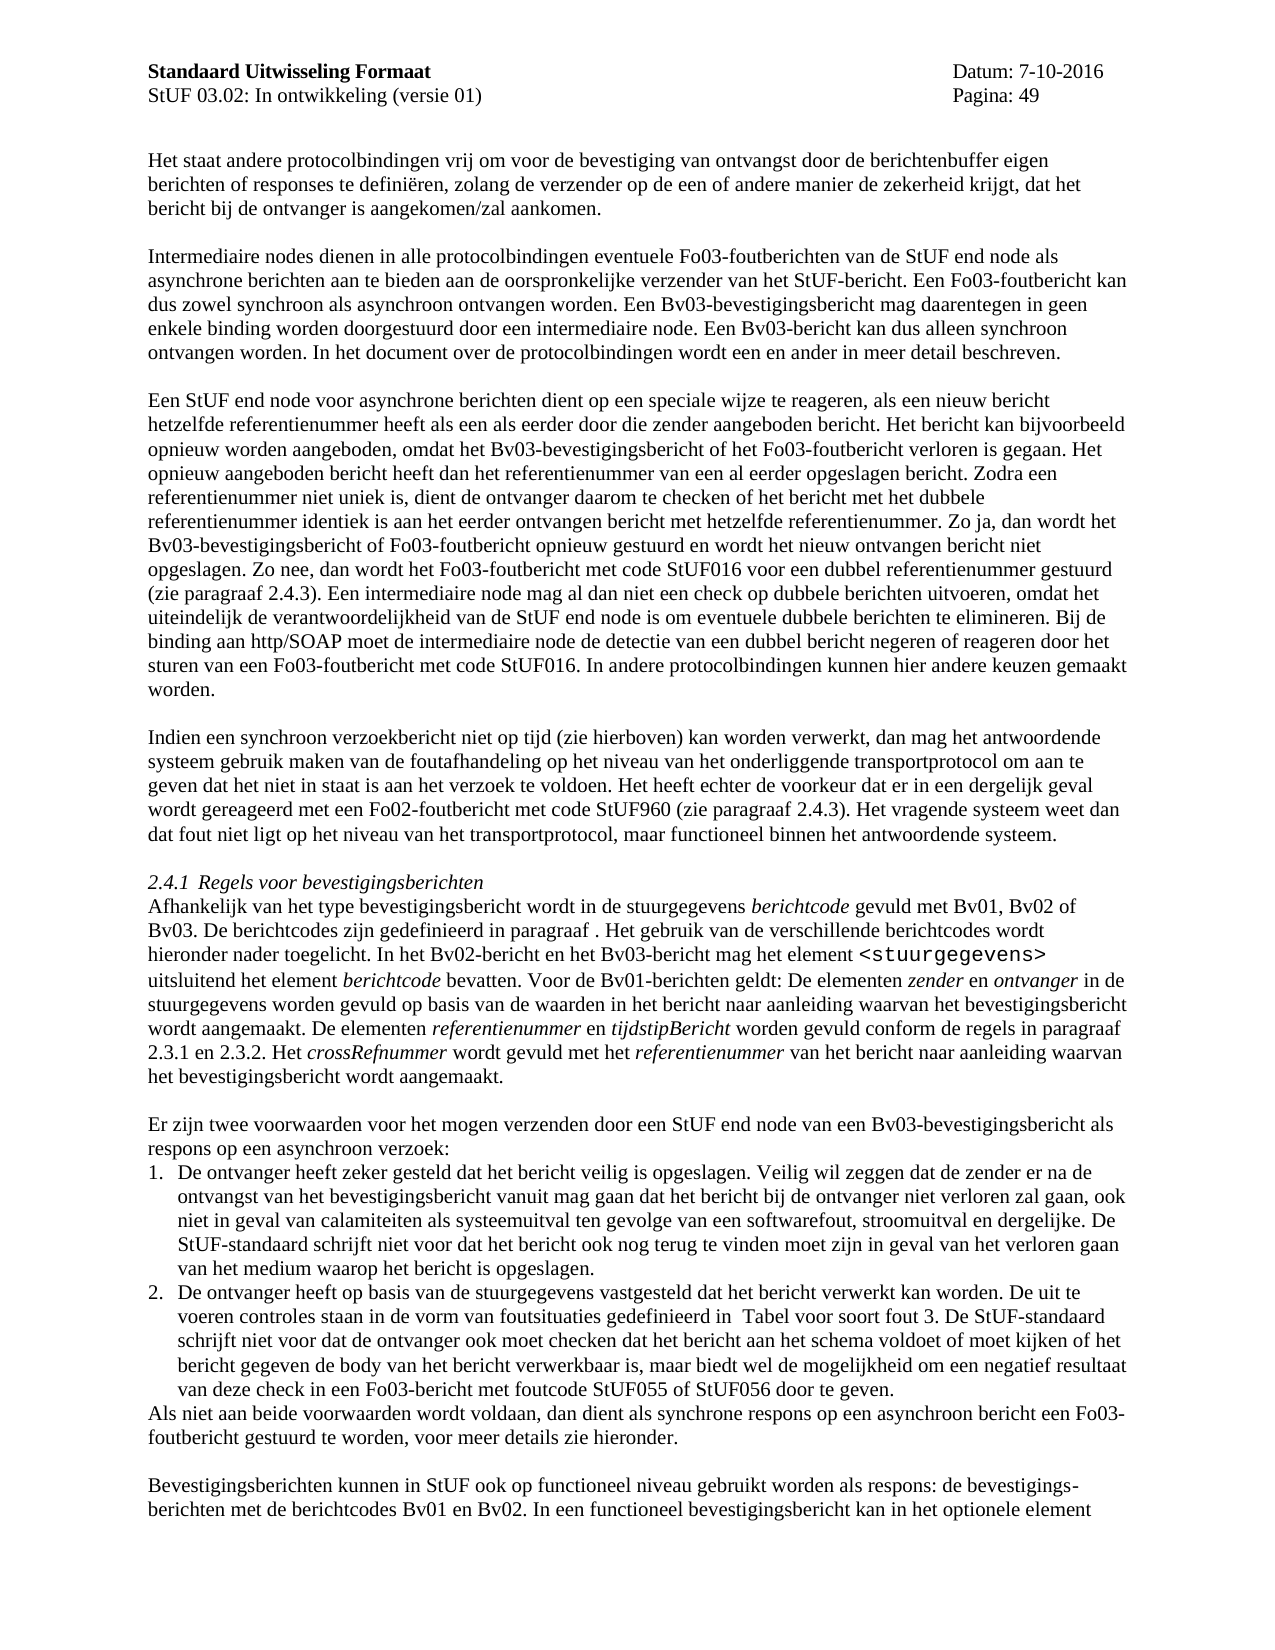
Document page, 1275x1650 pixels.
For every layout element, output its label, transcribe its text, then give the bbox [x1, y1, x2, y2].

text Intermediaire nodes dienen in alle protocolbindingen eventuele Fo03-foutberichten van de StUF end node als asynchrone berichten aan te bieden aan de oorspronkelijke verzender van het StUF-bericht. Een Fo03-foutbericht kan dus zowel synchroon als asynchroon ontvangen worden. Een Bv03-bevestigingsbericht mag daarentegen in geen enkele binding worden doorgestuurd door een intermediaire node. Een Bv03-bericht kan dus alleen synchroon ontvangen worden. In het document over de protocolbindingen wordt een en ander in meer detail beschreven. [148, 244, 1127, 364]
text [148, 1473, 1127, 1521]
subtitle Regels voor bevestigingsberichten [148, 869, 1127, 894]
text Een StUF end node voor asynchrone berichten dient op een speciale wijze te reageren, als een nieuw bericht hetzelfde referentienummer heeft als een als eerder door die zender aangeboden bericht. Het bericht kan bijvoorbeeld opnieuw worden aangeboden, omdat het Bv03-bevestigingsbericht of het Fo03-foutbericht verloren is gegaan. Het opnieuw aangeboden bericht heeft dan het referentienummer van een al eerder opgeslagen bericht. Zodra een referentienummer niet uniek is, dient de ontvanger daarom te checken of het bericht met het dubbele referentienummer identiek is aan het eerder ontvangen bericht met hetzelfde referentienummer. Zo ja, dan wordt het Bv03-bevestigingsbericht of Fo03-foutbericht opnieuw gestuurd en wordt het nieuw ontvangen bericht niet opgeslagen. Zo nee, dan wordt het Fo03-foutbericht met code StUF016 voor een dubbel referentienummer gestuurd (zie paragraaf 4.4.3). Een intermediaire node mag al dan niet een check op dubbele berichten uitvoeren, omdat het uiteindelijk de verantwoordelijkheid van de StUF end node is om eventuele dubbele berichten te elimineren. Bij de binding aan http/SOAP moet de intermediaire node de detectie van een dubbel bericht negeren of reageren door het sturen van een Fo03-foutbericht met code StUF016. In andere protocolbindingen kunnen hier andere keuzen gemaakt worden. [148, 388, 1127, 701]
text Er zijn twee voorwaarden voor het mogen verzenden door een StUF end node van een Bv03-bevestigingsbericht als respons op een asynchroon verzoek: [148, 1112, 1127, 1160]
text Afhankelijk van het type bevestigingsbericht wordt in de stuurgegevens berichtcode gevuld met Bv01, Bv02 of Bv03. De berichtcodes zijn gedefinieerd in paragraaf 4.1.2. Het gebruik van de verschillende berichtcodes wordt hieronder nader toegelicht. In het Bv02-bericht en het Bv03-bericht mag het element <stuurgegevens> uitsluitend het element berichtcode bevatten. Voor de Bv01-berichten geldt: De elementen zender en ontvanger in de stuurgegevens worden gevuld op basis van de waarden in het bericht naar aanleiding waarvan het bevestigingsbericht wordt aangemaakt. De elementen referentienummer en tijdstipBericht worden gevuld conform de regels in paragraaf 4.3.1 en 4.3.2. Het crossRefnummer wordt gevuld met het referentienummer van het bericht naar aanleiding waarvan het bevestigingsbericht wordt aangemaakt. [148, 894, 1127, 1088]
text Het staat andere protocolbindingen vrij om voor de bevestiging van ontvangst door de berichtenbuffer eigen berichten of responses te definiëren, zolang de verzender op de een of andere manier de zekerheid krijgt, dat het bericht bij de ontvanger is aangekomen/zal aankomen. [148, 148, 1127, 220]
text Indien een synchroon verzoekbericht niet op tijd (zie hierboven) kan worden verwerkt, dan mag het antwoordende systeem gebruik maken van de foutafhandeling op het niveau van het onderliggende transportprotocol om aan te geven dat het niet in staat is aan het verzoek te voldoen. Het heeft echter de voorkeur dat er in een dergelijk geval wordt gereageerd met een Fo02-foutbericht met code StUF960 (zie paragraaf 4.4.3). Het vragende systeem weet dan dat fout niet ligt op het niveau van het transportprotocol, maar functioneel binnen het antwoordende systeem. [148, 725, 1127, 846]
list De ontvanger heeft op basis van de stuurgegevens vastgesteld dat het bericht verwerkt kan worden. De uit te voeren controles staan in de vorm van foutsituaties gedefinieerd in Tabel voor soort fout 3. De StUF-standaard schrijft niet voor dat de ontvanger ook moet checken dat het bericht aan het schema voldoet of moet kijken of het bericht gegeven de body van het bericht verwerkbaar is, maar biedt wel de mogelijkheid om een negatief resultaat van deze check in een Fo03-bericht met foutcode StUF055 of StUF056 door te geven. [148, 1280, 1127, 1401]
text Als niet aan beide voorwaarden wordt voldaan, dan dient als synchrone respons op een asynchroon bericht een Fo03-foutbericht gestuurd te worden, voor meer details zie hieronder. [148, 1401, 1127, 1449]
list De ontvanger heeft zeker gesteld dat het bericht veilig is opgeslagen. Veilig wil zeggen dat de zender er na de ontvangst van het bevestigingsbericht vanuit mag gaan dat het bericht bij de ontvanger niet verloren zal gaan, ook niet in geval van calamiteiten als systeemuitval ten gevolge van een softwarefout, stroomuitval en dergelijke. De StUF-standaard schrijft niet voor dat het bericht ook nog terug te vinden moet zijn in geval van het verloren gaan van het medium waarop het bericht is opgeslagen. [148, 1160, 1127, 1280]
